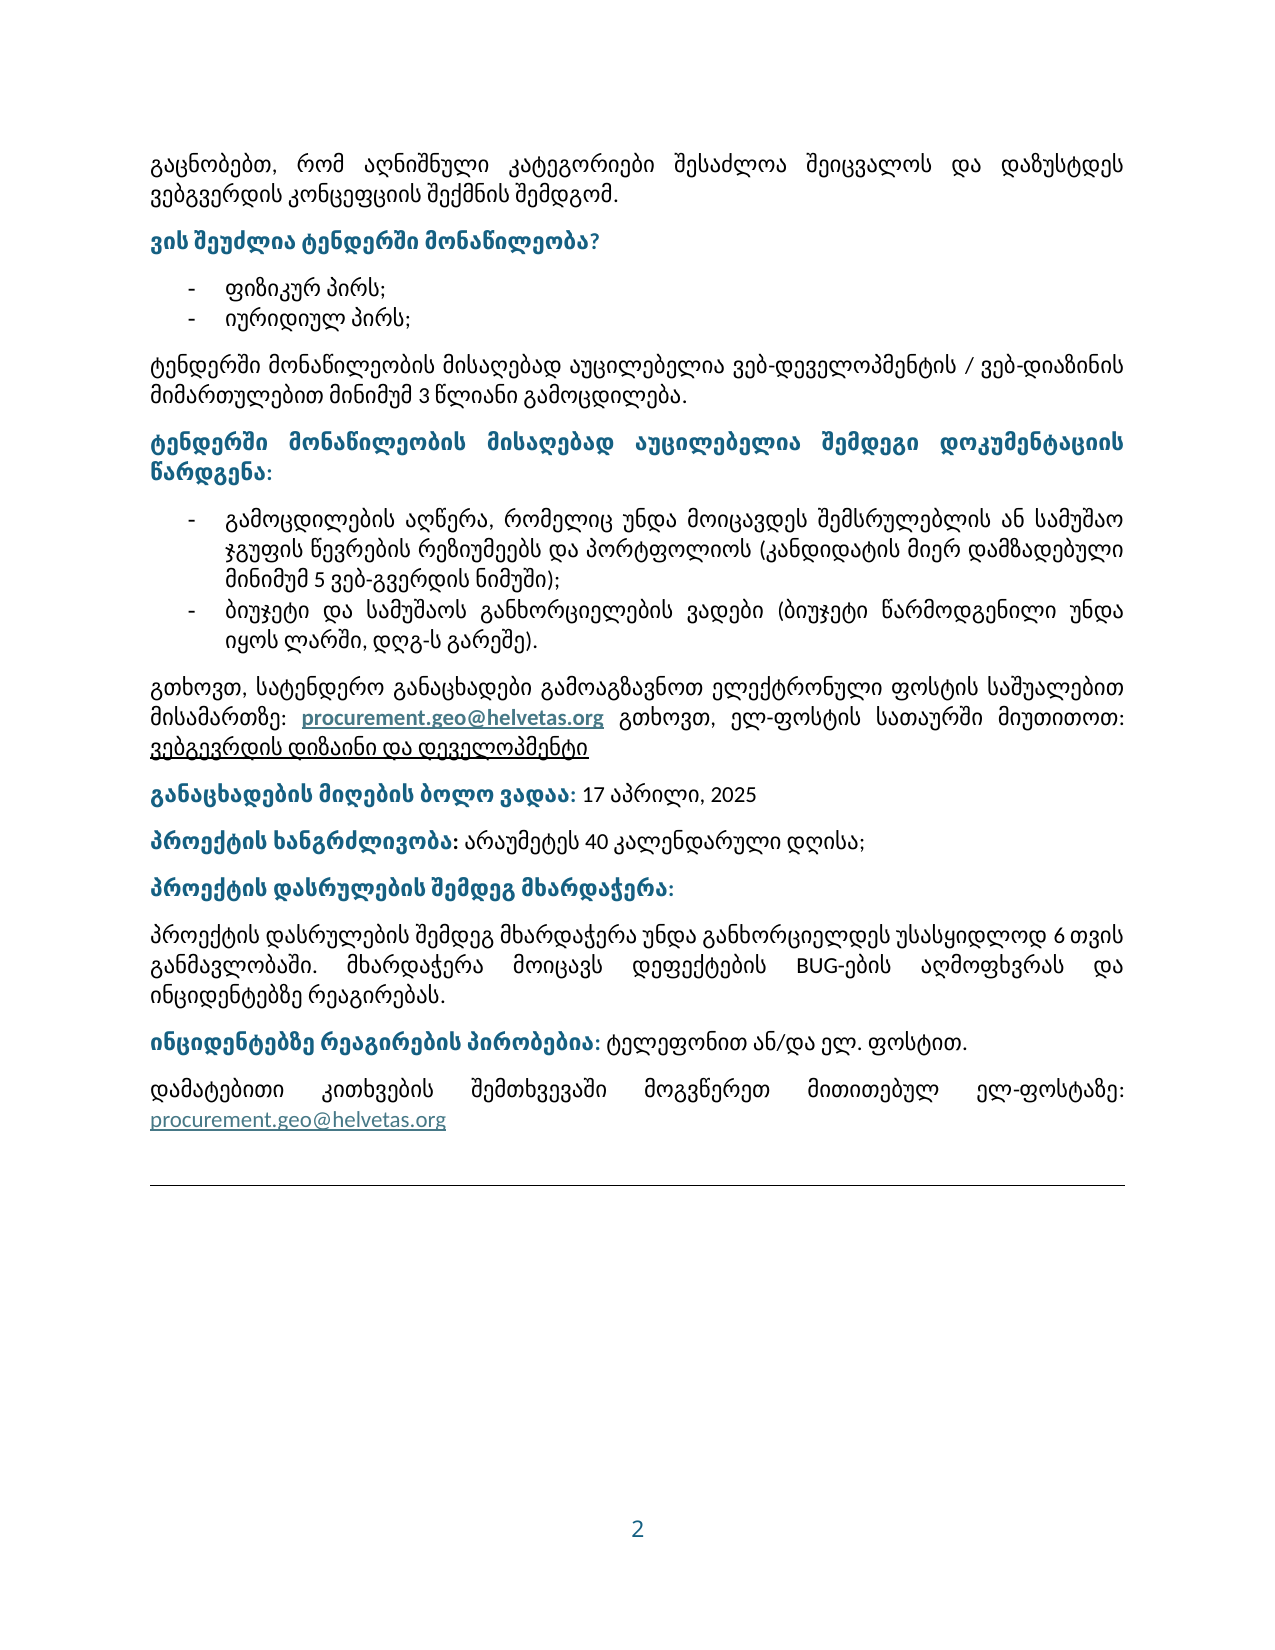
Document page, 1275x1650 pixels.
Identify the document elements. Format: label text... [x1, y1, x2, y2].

list იურიდიულ პირს; [187, 304, 1125, 332]
list გამოცდილების აღწერა, რომელიც უნდა მოიცავდეს შემსრულებლის ან სამუშაო ჯგუფის წევრების რეზიუმეებს და პორტფოლიოს (კანდიდატის მიერ დამზადებული მინიმუმ 5 ვებ-გვერდის ნიმუში); [187, 505, 1125, 594]
text ტენდერში მონაწილეობის მისაღებად აუცილებელია ვებ-დეველოპმენტის / ვებ-დიაზინის მიმართულებით მინიმუმ 3 წლიანი გამოცდილება. [150, 351, 1125, 409]
text განაცხადების მიღების ბოლო ვადაა: 17 აპრილი, 2025 [150, 780, 1125, 808]
text დამატებითი კითხვების შემთხვევაში მოგვწერეთ მითითებულ ელ-ფოსტაზე: procurement.geo@helvetas.org [150, 1075, 1125, 1133]
text ვის შეუძლია ტენდერში მონაწილეობა? [150, 227, 1125, 255]
list ფიზიკურ პირს; [187, 274, 1125, 302]
text გთხოვთ, სატენდერო განაცხადები გამოაგზავნოთ ელექტრონული ფოსტის საშუალებით მისამართზე: procurement.geo@helvetas.org გთხოვთ, ელ-ფოსტის სათაურში მიუთითოთ: ვებგევრდის დიზაინი და დეველოპმენტი [150, 673, 1125, 761]
text პროექტის დასრულების შემდეგ მხარდაჭერა უნდა განხორციელდეს უსასყიდლოდ 6 თვის განმავლობაში. მხარდაჭერა მოიცავს დეფექტების BUG-ების აღმოფხვრას და ინციდენტებზე რეაგირებას. [150, 921, 1125, 1009]
text პროექტის ხანგრძლივობა: არაუმეტეს 40 კალენდარული დღისა; [150, 827, 1125, 855]
text ტენდერში მონაწილეობის მისაღებად აუცილებელია შემდეგი დოკუმენტაციის წარდგენა: [150, 428, 1125, 486]
list ბიუჯეტი და სამუშაოს განხორციელების ვადები (ბიუჯეტი წარმოდგენილი უნდა იყოს ლარში, დღგ-ს გარეშე). [187, 596, 1125, 654]
text პროექტის დასრულების შემდეგ მხარდაჭერა: [150, 874, 1125, 902]
text გაცნობებთ, რომ აღნიშნული კატეგორიები შესაძლოა შეიცვალოს და დაზუსტდეს ვებგვერდის კონცეფციის შექმნის შემდგომ. [150, 150, 1125, 208]
text ინციდენტებზე რეაგირების პირობებია: ტელეფონით ან/და ელ. ფოსტით. [150, 1028, 1125, 1056]
